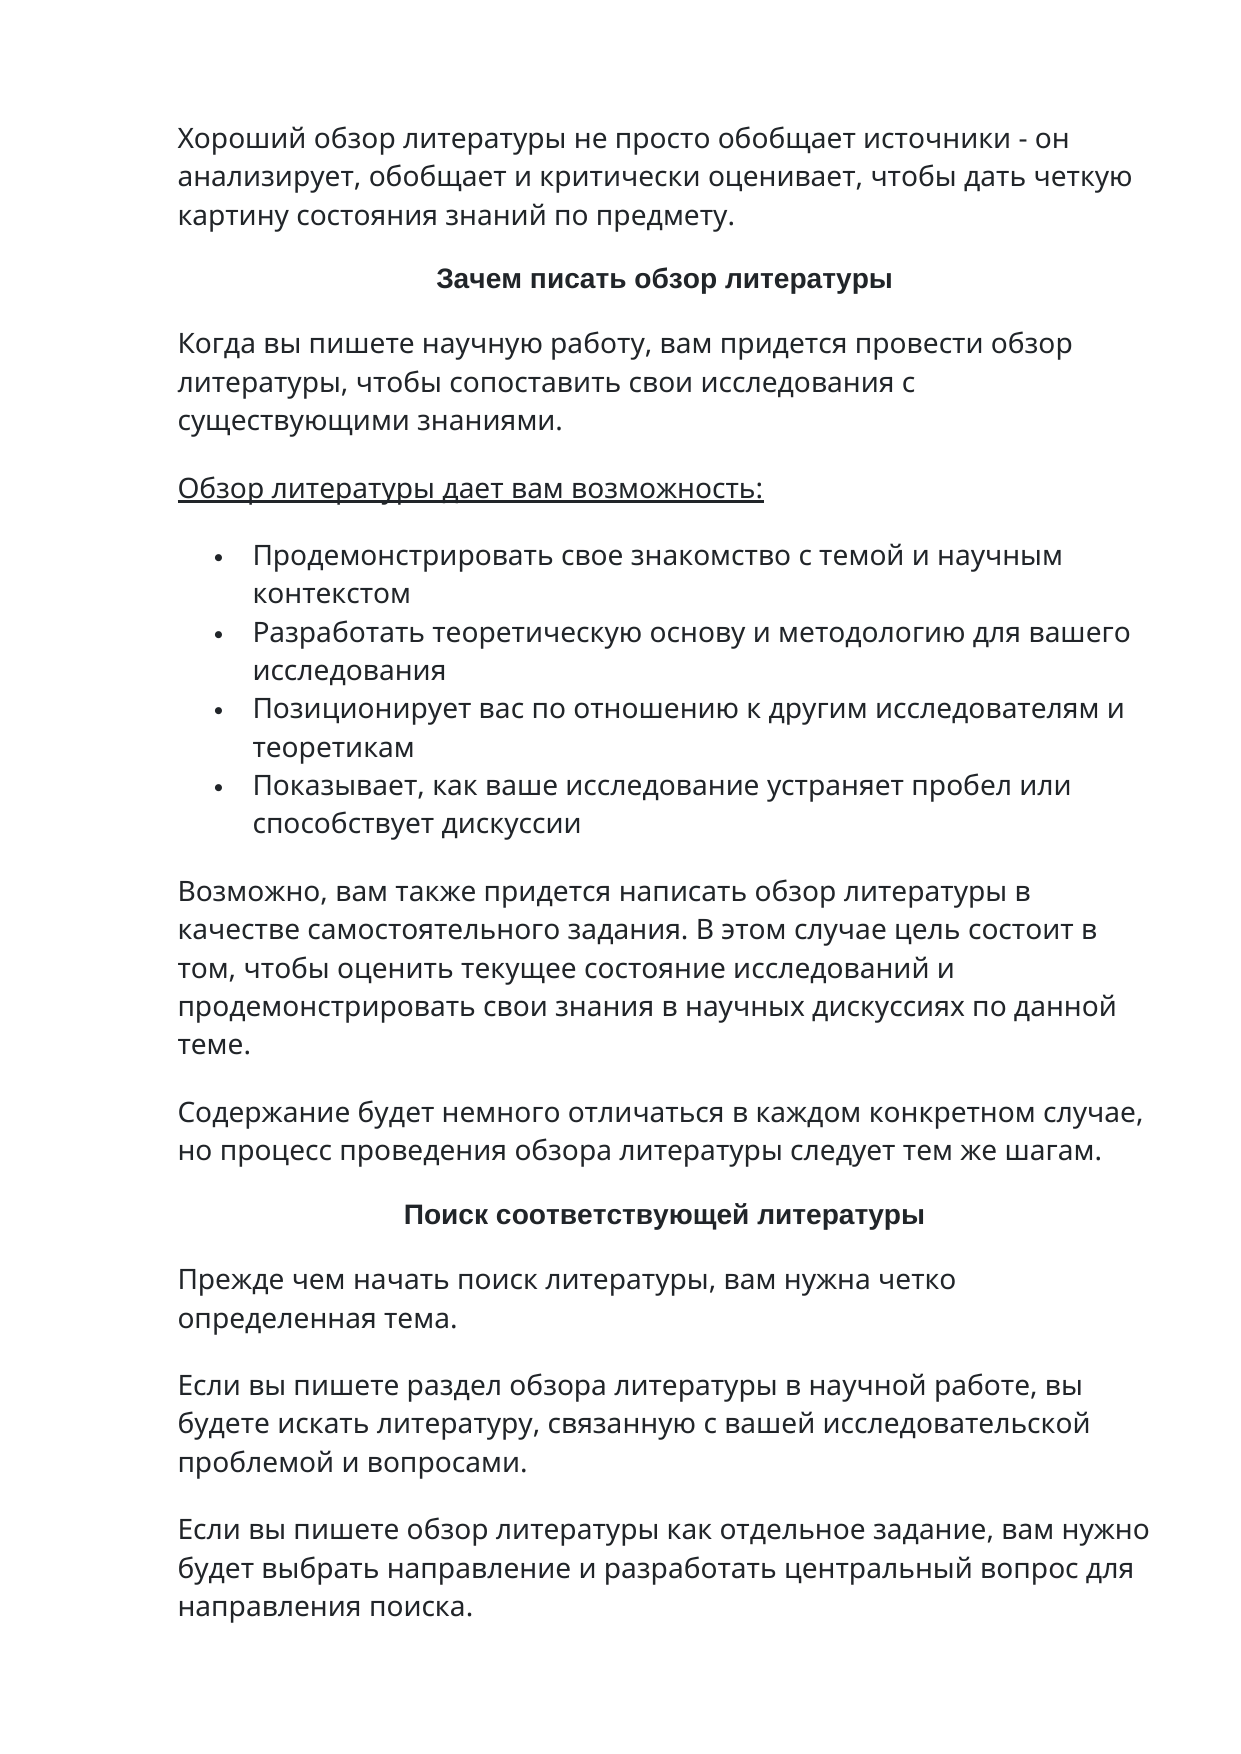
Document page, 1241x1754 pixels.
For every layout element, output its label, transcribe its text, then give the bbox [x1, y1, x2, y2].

text Зачем писать обзор литературы [177, 262, 1152, 295]
text Прежде чем начать поиск литературы, вам нужна четко определенная тема. [177, 1259, 1152, 1336]
text Обзор литературы дает вам возможность: [177, 468, 1152, 506]
text Содержание будет немного отличаться в каждом конкретном случае, но процесс проведения обзора литературы следует тем же шагам. [177, 1092, 1152, 1169]
list Позиционирует вас по отношению к другим исследователям и теоретикам [215, 689, 1152, 766]
text Поиск соответствующей литературы [177, 1198, 1152, 1230]
list Продемонстрировать свое знакомство с темой и научным контекстом [215, 536, 1152, 612]
list Показывает, как ваше исследование устраняет пробел или способствует дискуссии [215, 766, 1152, 842]
list Разработать теоретическую основу и методологию для вашего исследования [215, 612, 1152, 689]
text Когда вы пишете научную работу, вам придется провести обзор литературы, чтобы сопоставить свои исследования с существующими знаниями. [177, 324, 1152, 439]
text Хороший обзор литературы не просто обобщает источники - он анализирует, обобщает и критически оценивает, чтобы дать четкую картину состояния знаний по предмету. [177, 118, 1152, 233]
text Если вы пишете обзор литературы как отдельное задание, вам нужно будет выбрать направление и разработать центральный вопрос для направления поиска. [177, 1509, 1152, 1624]
text Возможно, вам также придется написать обзор литературы в качестве самостоятельного задания. В этом случае цель состоит в том, чтобы оценить текущее состояние исследований и продемонстрировать свои знания в научных дискуссиях по данной теме. [177, 871, 1152, 1063]
text Если вы пишете раздел обзора литературы в научной работе, вы будете искать литературу, связанную с вашей исследовательской проблемой и вопросами. [177, 1365, 1152, 1480]
